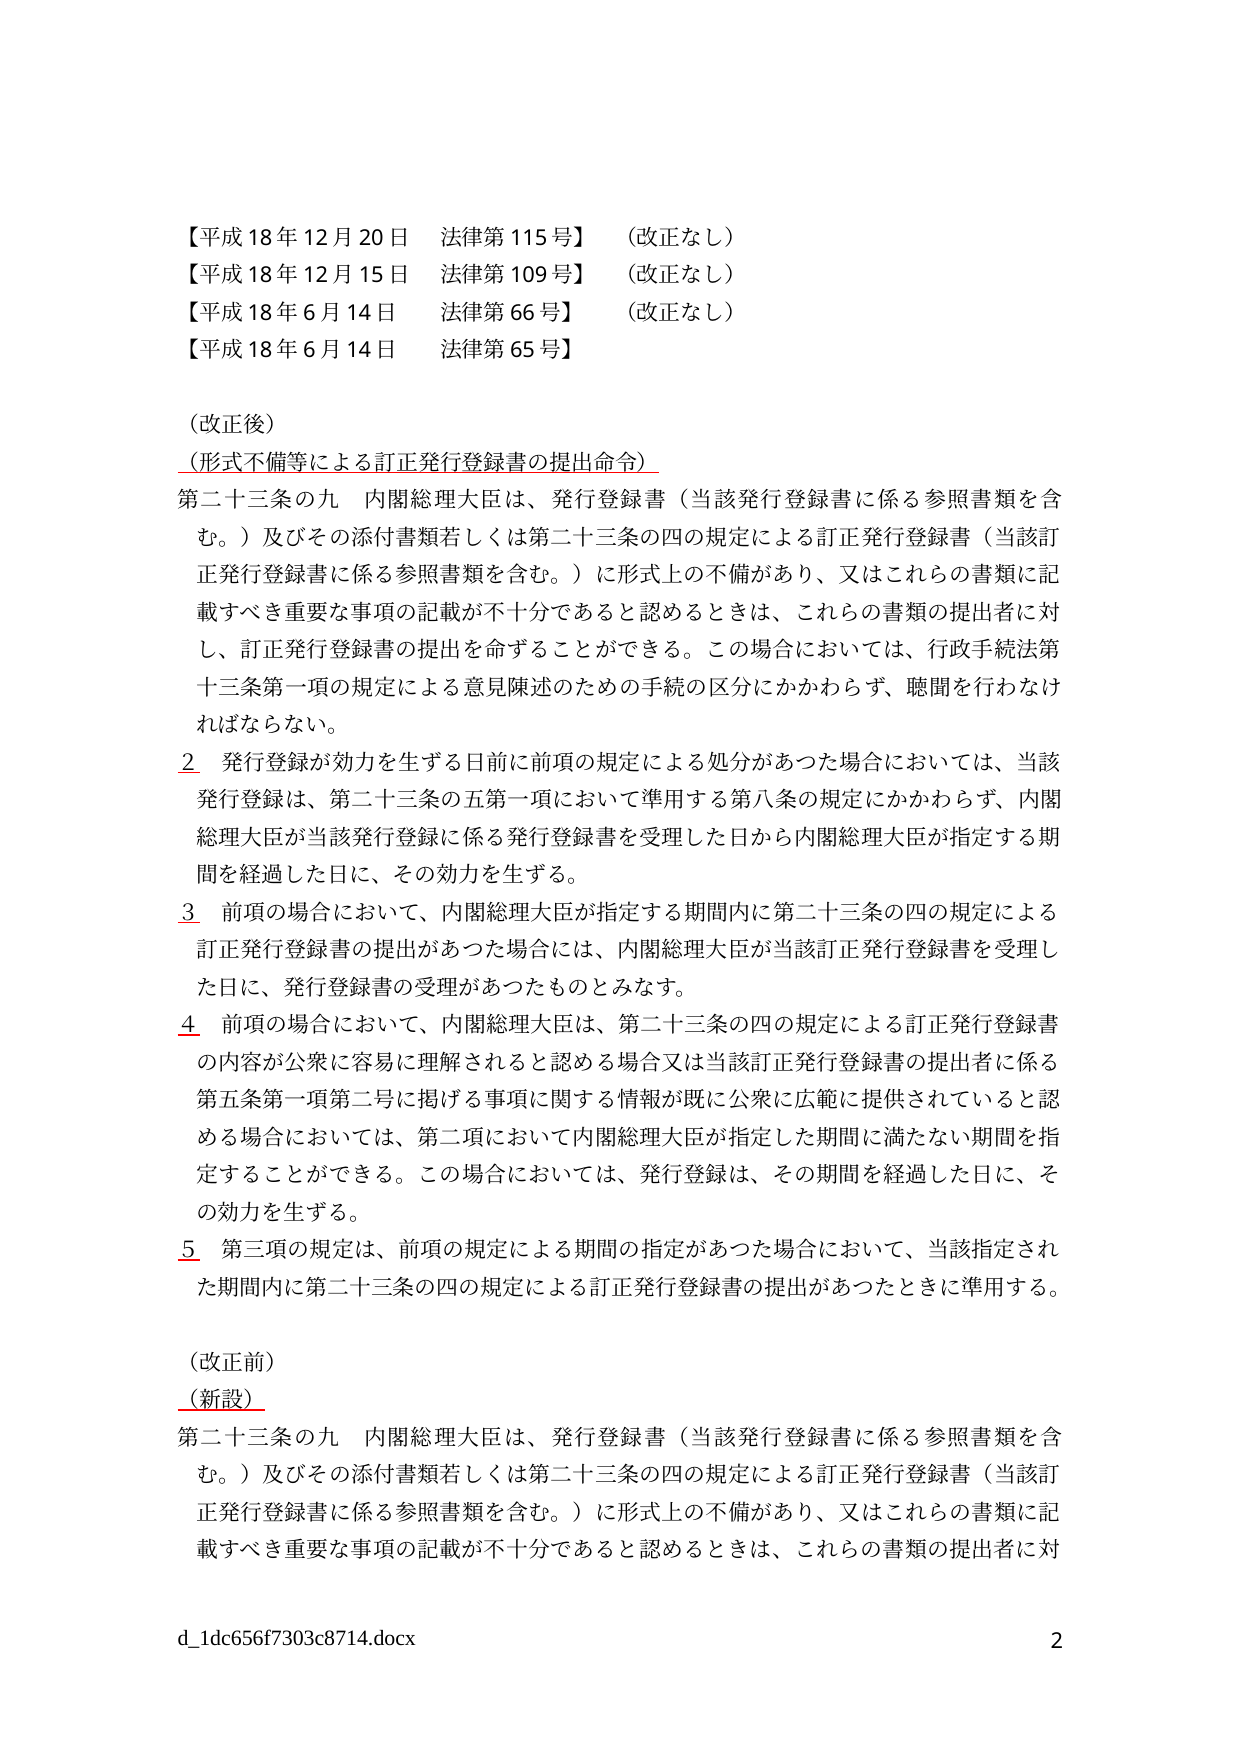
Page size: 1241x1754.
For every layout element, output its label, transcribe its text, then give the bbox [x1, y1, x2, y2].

text （形式不備等による訂正発行登録書の提出命令） [177, 442, 1063, 479]
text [177, 1417, 1063, 1567]
text （改正後） [177, 404, 1063, 442]
text ４ 前項の場合において、内閣総理大臣は、第二十三条の四の規定による訂正発行登録書の内容が公衆に容易に理解されると認める場合又は当該訂正発行登録書の提出者に係る第五条第一項第二号に掲げる事項に関する情報が既に公衆に広範に提供されていると認める場合においては、第二項において内閣総理大臣が指定した期間に満たない期間を指定することができる。この場合においては、発行登録は、その期間を経過した日に、その効力を生ずる。 [177, 1004, 1063, 1229]
text 【平成18年6月14日 法律第65号】 [177, 329, 1063, 367]
text 【平成18年12月20日 法律第115号】 （改正なし） [177, 217, 1063, 254]
text （新設） [177, 1379, 1063, 1417]
text ５ 第三項の規定は、前項の規定による期間の指定があつた場合において、当該指定された期間内に第二十三条の四の規定による訂正発行登録書の提出があつたときに準用する。 [177, 1229, 1063, 1304]
text （改正前） [177, 1342, 1063, 1379]
text 【平成18年12月15日 法律第109号】 （改正なし） [177, 254, 1063, 292]
text ３ 前項の場合において、内閣総理大臣が指定する期間内に第二十三条の四の規定による訂正発行登録書の提出があつた場合には、内閣総理大臣が当該訂正発行登録書を受理した日に、発行登録書の受理があつたものとみなす。 [177, 892, 1063, 1004]
text 【平成18年6月14日 法律第66号】 （改正なし） [177, 292, 1063, 329]
text ２ 発行登録が効力を生ずる日前に前項の規定による処分があつた場合においては、当該発行登録は、第二十三条の五第一項において準用する第八条の規定にかかわらず、内閣総理大臣が当該発行登録に係る発行登録書を受理した日から内閣総理大臣が指定する期間を経過した日に、その効力を生ずる。 [177, 742, 1063, 892]
